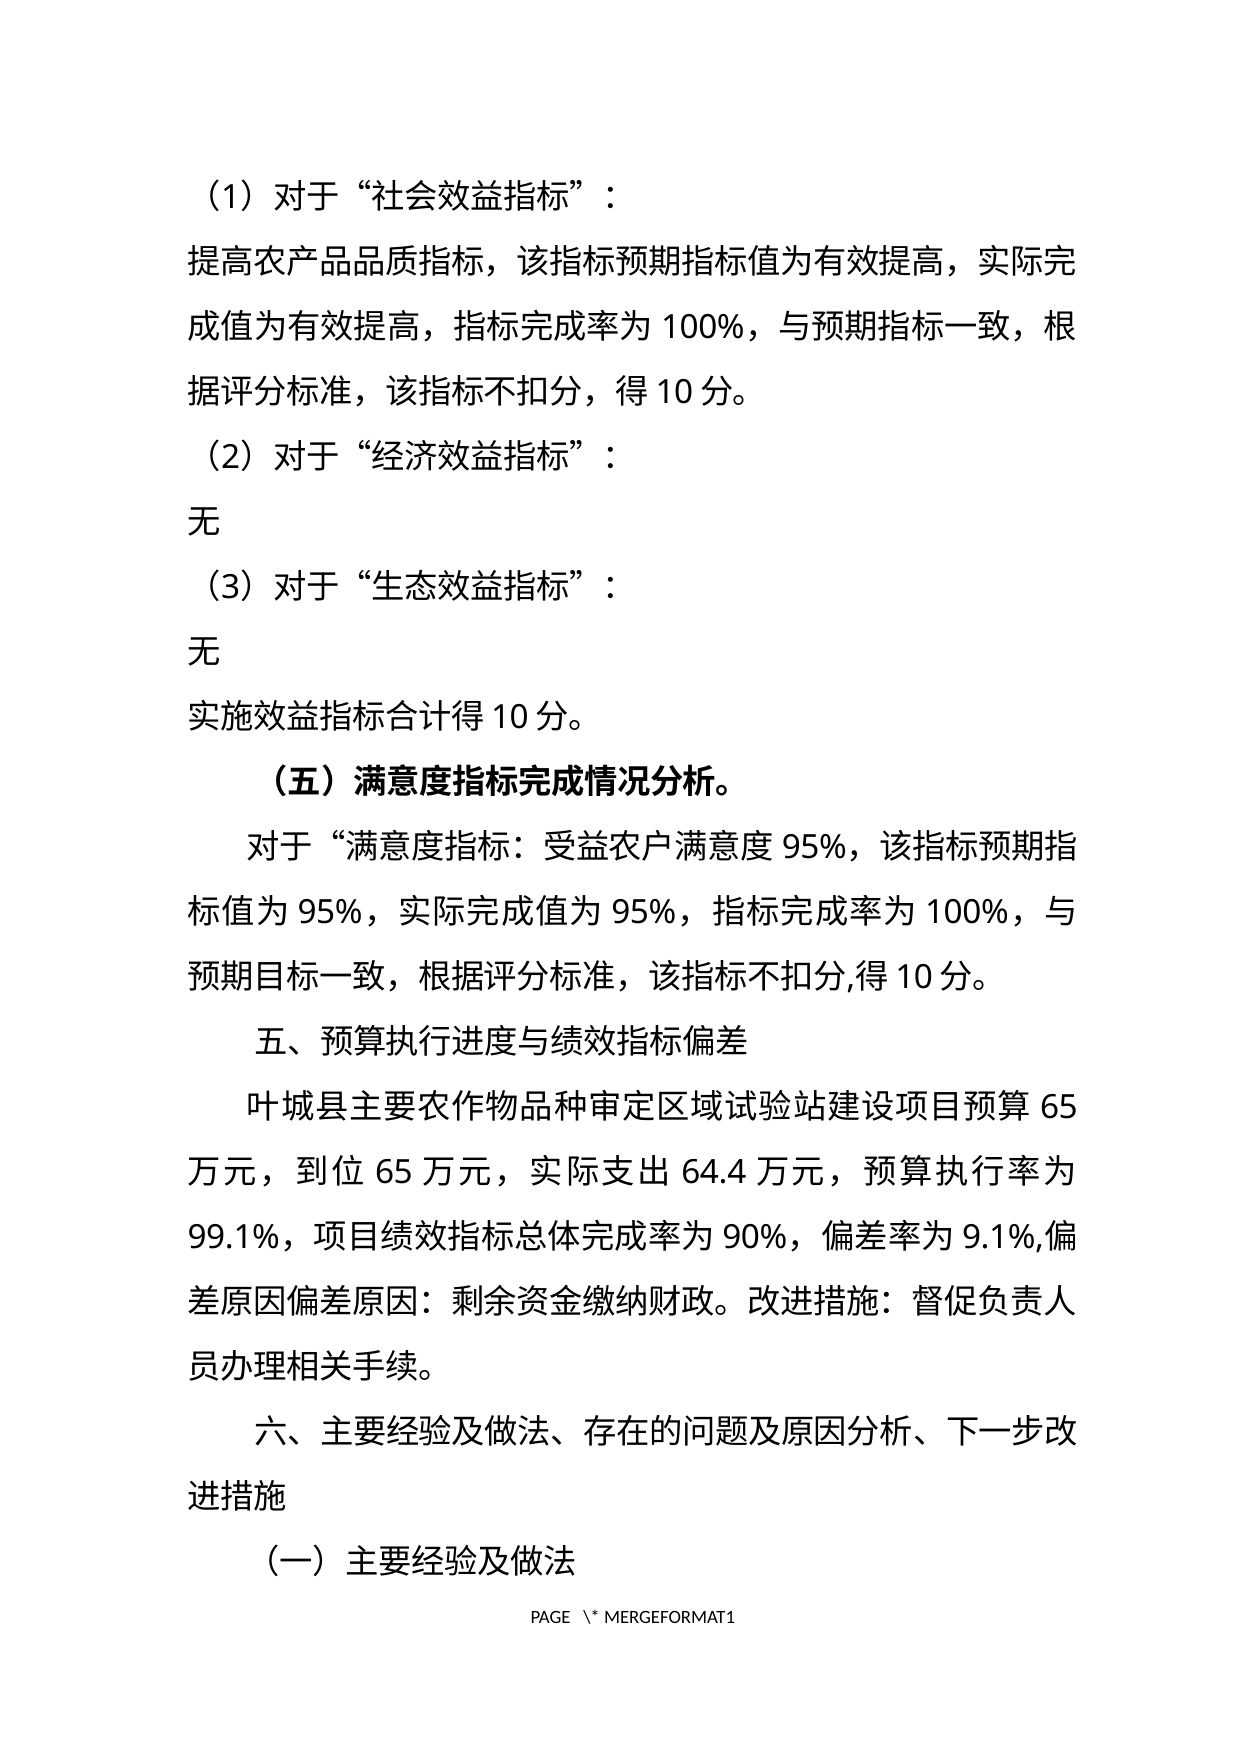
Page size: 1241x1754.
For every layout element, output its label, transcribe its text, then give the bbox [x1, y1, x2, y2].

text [187, 162, 1078, 747]
text （五）满意度指标完成情况分析。 [187, 747, 1078, 812]
text 六、主要经验及做法、存在的问题及原因分析、下一步改进措施 [187, 1397, 1078, 1527]
text 对于“满意度指标：受益农户满意度95%，该指标预期指标值为95%，实际完成值为95%，指标完成率为100%，与预期目标一致，根据评分标准，该指标不扣分,得10分。 [187, 812, 1078, 1007]
text 叶城县主要农作物品种审定区域试验站建设项目预算65万元，到位65万元，实际支出64.4万元，预算执行率为99.1%，项目绩效指标总体完成率为90%，偏差率为9.1%,偏差原因偏差原因：剩余资金缴纳财政。改进措施：督促负责人员办理相关手续。 [187, 1072, 1078, 1397]
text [187, 1527, 1078, 1592]
text 五、预算执行进度与绩效指标偏差 [187, 1007, 1078, 1072]
